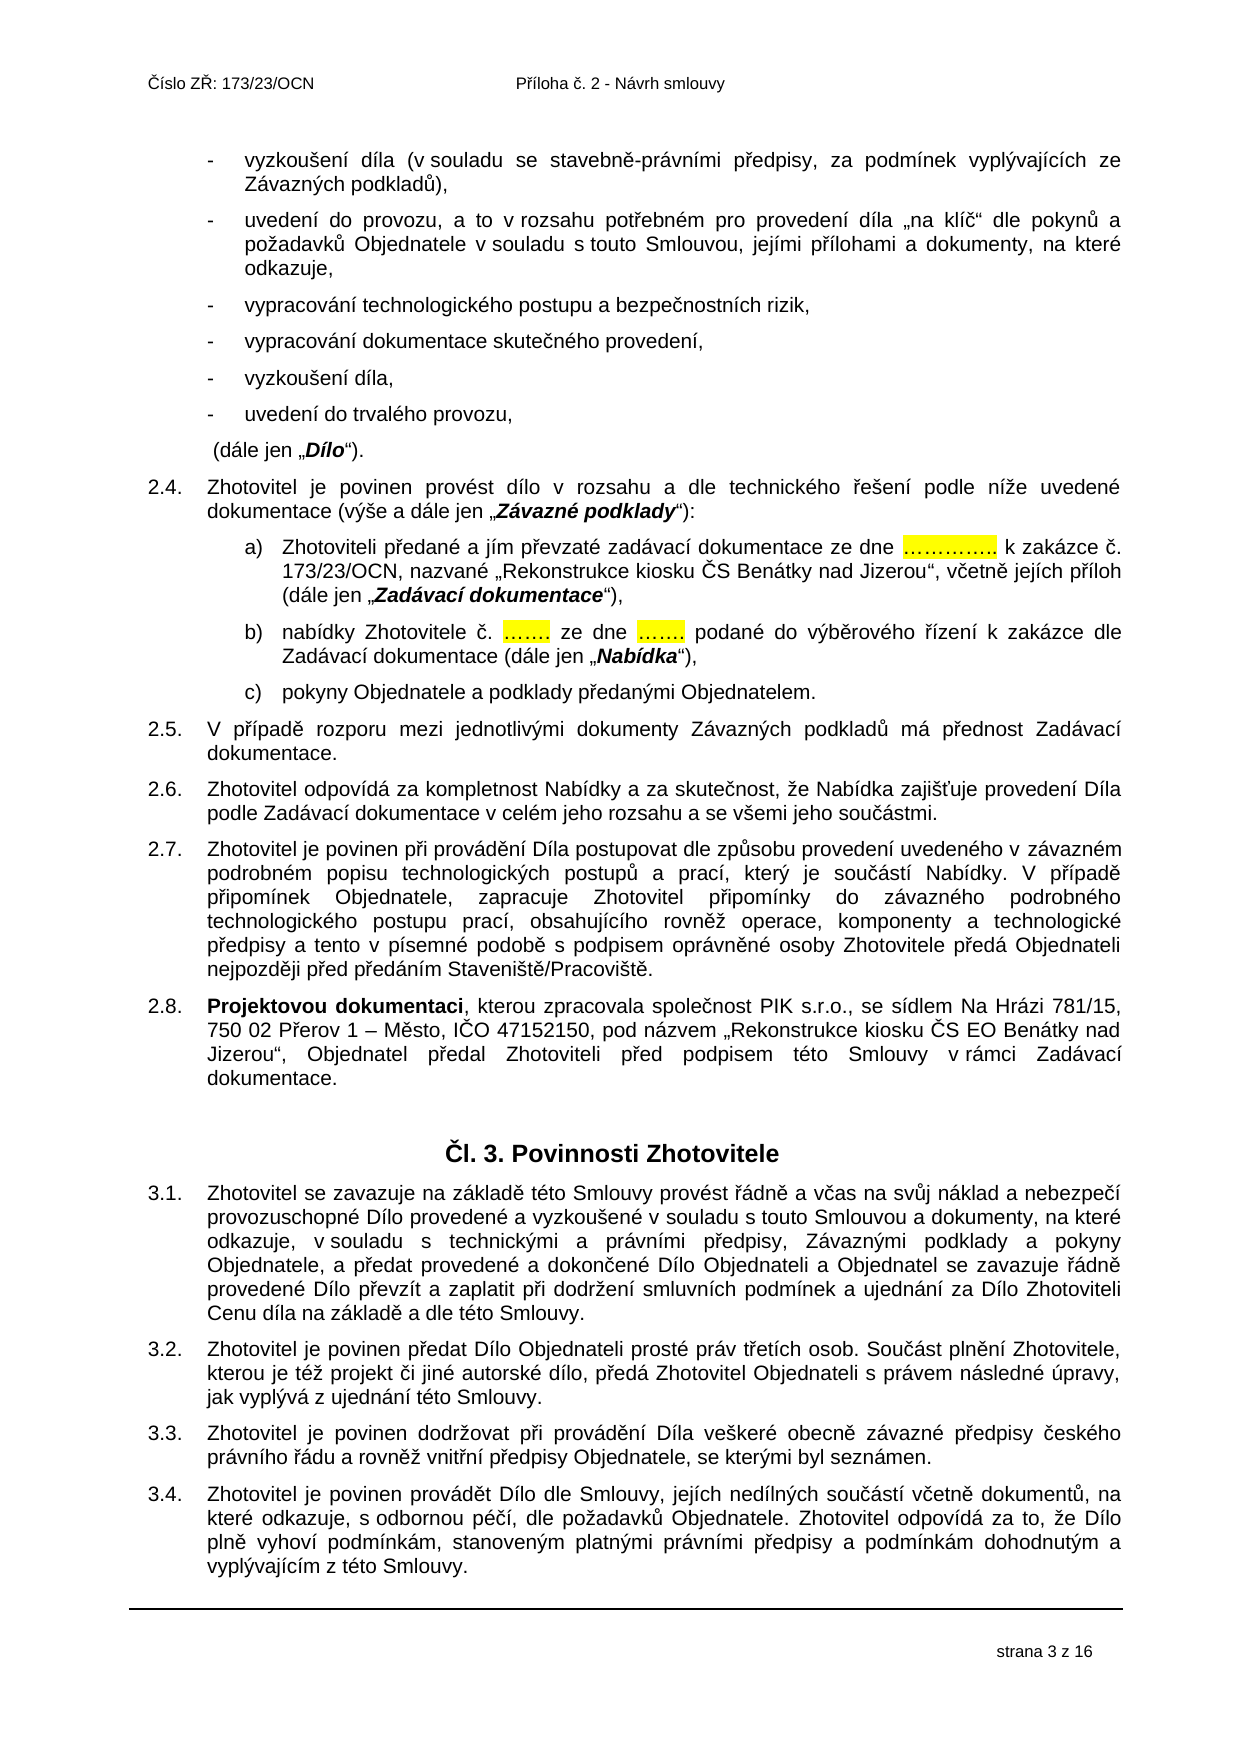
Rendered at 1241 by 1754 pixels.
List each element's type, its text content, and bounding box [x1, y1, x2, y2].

text Zhotovitel je povinen dodržovat při provádění Díla veškeré obecně závazné předpisy českého právního řádu a rovněž vnitřní předpisy Objednatele, se kterými byl seznámen. [148, 1421, 1122, 1469]
list vyzkoušení díla, [207, 365, 1122, 389]
list uvedení do trvalého provozu, [207, 402, 1122, 426]
text Zhotovitel se zavazuje na základě této Smlouvy provést řádně a včas na svůj náklad a nebezpečí provozuschopné Dílo provedené a vyzkoušené v souladu s touto Smlouvou a dokumenty, na které odkazuje, v souladu s technickými a právními předpisy, Závaznými podklady a pokyny Objednatele, a předat provedené a dokončené Dílo Objednateli a Objednatel se zavazuje řádně provedené Dílo převzít a zaplatit při dodržení smluvních podmínek a ujednání za Dílo Zhotoviteli Cenu díla na základě a dle této Smlouvy. [148, 1181, 1122, 1324]
list nabídky Zhotovitele č. ……. ze dne ……. podané do výběrového řízení k zakázce dle Zadávací dokumentace (dále jen „Nabídka“), [244, 619, 1122, 667]
text Zhotovitel je povinen předat Dílo Objednateli prosté práv třetích osob. Součást plnění Zhotovitele, kterou je též projekt či jiné autorské dílo, předá Zhotovitel Objednateli s právem následné úpravy, jak vyplývá z ujednání této Smlouvy. [148, 1337, 1122, 1409]
list vyzkoušení díla (v souladu se stavebně-právními předpisy, za podmínek vyplývajících ze Závazných podkladů), [207, 148, 1122, 196]
text V případě rozporu mezi jednotlivými dokumenty Závazných podkladů má přednost Zadávací dokumentace. [148, 716, 1122, 764]
text Zhotovitel je povinen provést dílo v rozsahu a dle technického řešení podle níže uvedené dokumentace (výše a dále jen „Závazné podklady“): [148, 475, 1122, 523]
list (dále jen „Dílo“). [207, 438, 1122, 462]
text Povinnosti Zhotovitele [102, 1139, 1122, 1168]
text Projektovou dokumentaci, kterou zpracovala společnost PIK s.r.o., se sídlem Na Hrázi 781/15, 750 02 Přerov 1 – Město, IČO 47152150, pod názvem „Rekonstrukce kiosku ČS EO Benátky nad Jizerou“, Objednatel předal Zhotoviteli před podpisem této Smlouvy v rámci Zadávací dokumentace. [148, 993, 1122, 1089]
list pokyny Objednatele a podklady předanými Objednatelem. [244, 680, 1122, 704]
list vypracování technologického postupu a bezpečnostních rizik, [207, 292, 1122, 316]
list uvedení do provozu, a to v rozsahu potřebném pro provedení díla „na klíč“ dle pokynů a požadavků Objednatele v souladu s touto Smlouvou, jejími přílohami a dokumenty, na které odkazuje, [207, 208, 1122, 280]
text Zhotovitel je povinen při provádění Díla postupovat dle způsobu provedení uvedeného v závazném podrobném popisu technologických postupů a prací, který je součástí Nabídky. V případě připomínek Objednatele, zapracuje Zhotovitel připomínky do závazného podrobného technologického postupu prací, obsahujícího rovněž operace, komponenty a technologické předpisy a tento v písemné podobě s podpisem oprávněné osoby Zhotovitele předá Objednateli nejpozději před předáním Staveniště/Pracoviště. [148, 837, 1122, 981]
list Zhotoviteli předané a jím převzaté zadávací dokumentace ze dne ………….. k zakázce č. 173/23/OCN, nazvané „Rekonstrukce kiosku ČS Benátky nad Jizerou“, včetně jejích příloh (dále jen „Zadávací dokumentace“), [244, 535, 1122, 607]
text Zhotovitel odpovídá za kompletnost Nabídky a za skutečnost, že Nabídka zajišťuje provedení Díla podle Zadávací dokumentace v celém jeho rozsahu a se všemi jeho součástmi. [148, 777, 1122, 825]
text Zhotovitel je povinen provádět Dílo dle Smlouvy, jejích nedílných součástí včetně dokumentů, na které odkazuje, s odbornou péčí, dle požadavků Objednatele. Zhotovitel odpovídá za to, že Dílo plně vyhoví podmínkám, stanoveným platnými právními předpisy a podmínkám dohodnutým a vyplývajícím z této Smlouvy. [148, 1482, 1122, 1577]
list vypracování dokumentace skutečného provedení, [207, 329, 1122, 353]
